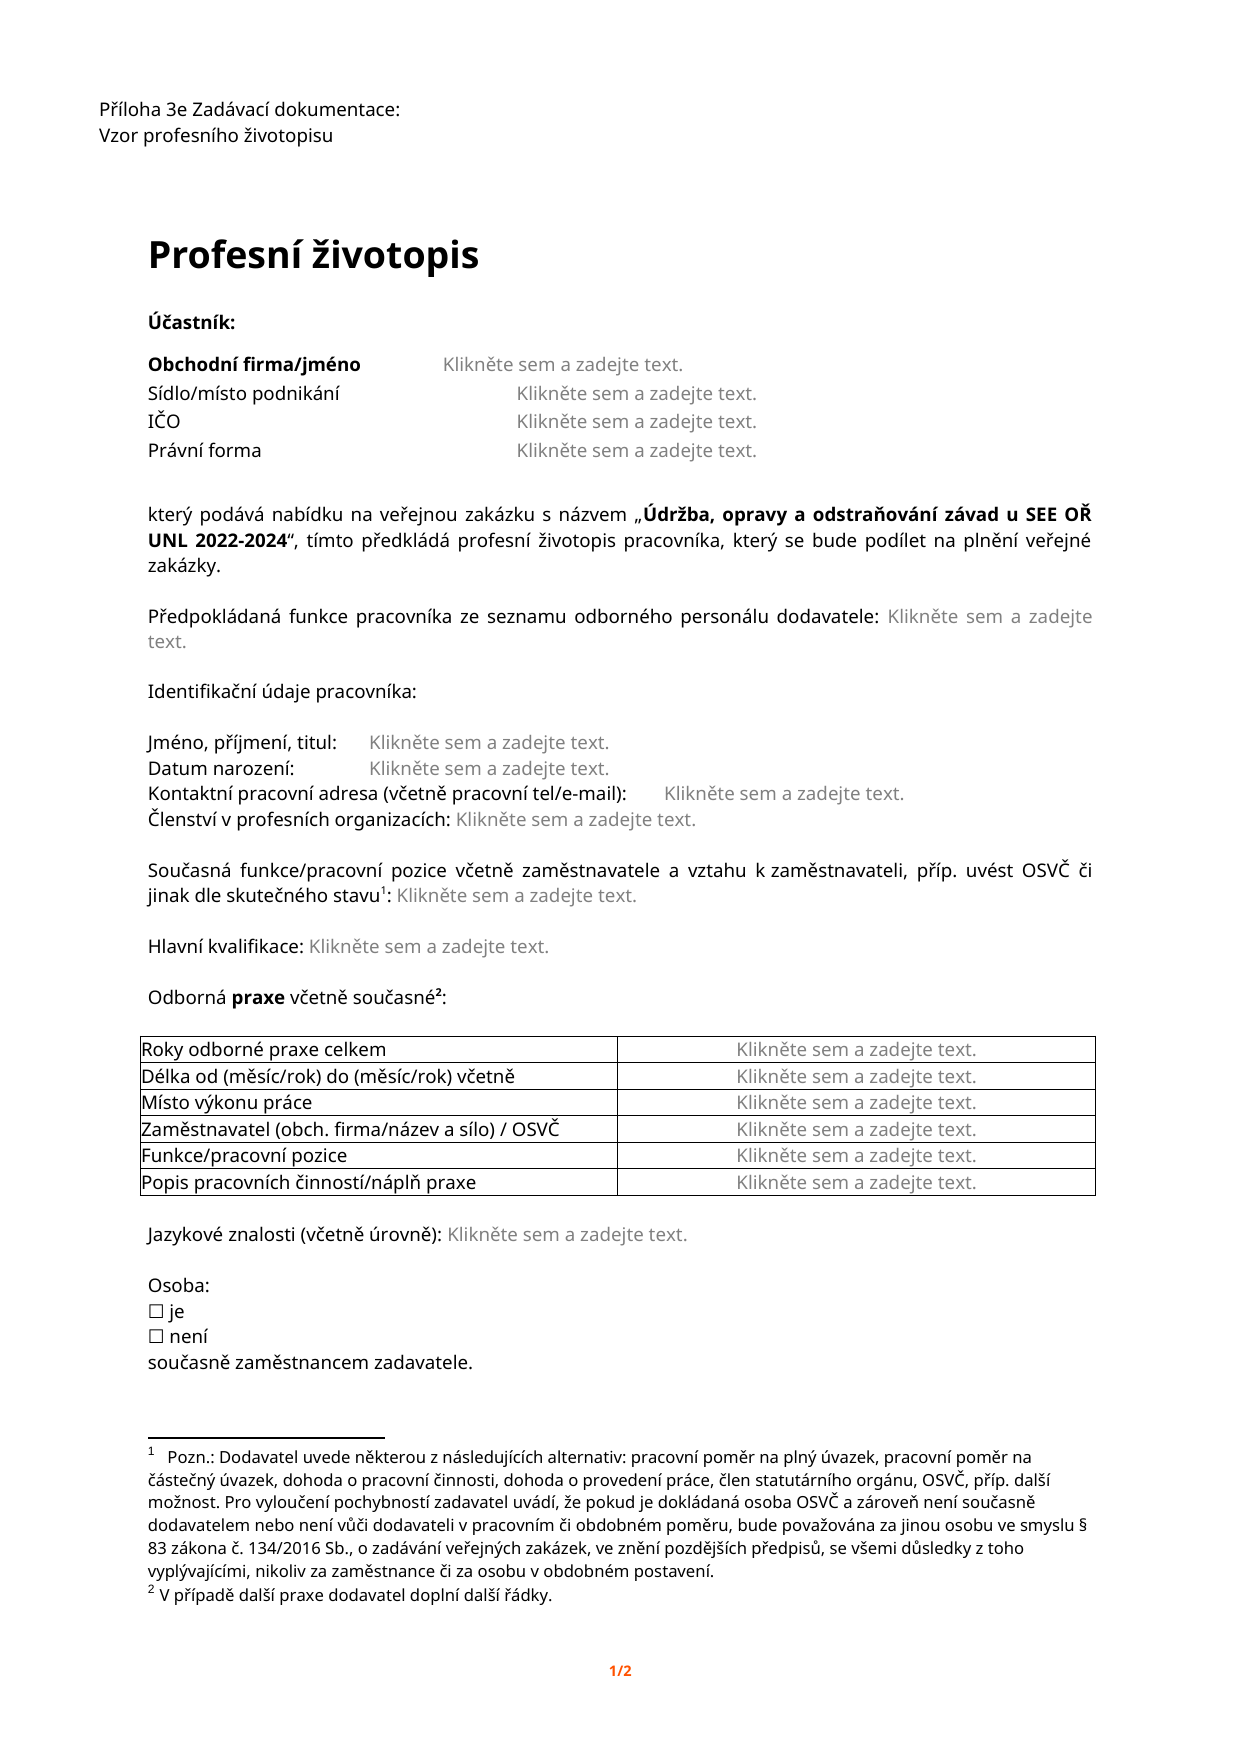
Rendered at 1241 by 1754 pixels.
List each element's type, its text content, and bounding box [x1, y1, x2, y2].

text Předpokládaná funkce pracovníka ze seznamu odborného personálu dodavatele: [148, 603, 1093, 653]
text Jazykové znalosti (včetně úrovně): [148, 1221, 1093, 1247]
text Hlavní kvalifikace: [148, 933, 1093, 959]
table_header [618, 1037, 1095, 1062]
text Kontaktní pracovní adresa (včetně pracovní tel/e-mail): [148, 780, 1093, 806]
table_cell Místo výkonu práce [141, 1090, 617, 1115]
text Právní forma [148, 435, 1093, 464]
table_cell [618, 1090, 1095, 1115]
table_cell Zaměstnavatel (obch. firma/název a sílo) / OSVČ [141, 1116, 617, 1142]
text není [148, 1323, 1093, 1349]
text Datum narození: [148, 755, 1093, 780]
text který podává nabídku na veřejnou zakázku s názvem „Údržba, opravy a odstraňování závad u SEE OŘ UNL 2022-2024“, tímto předkládá profesní životopis pracovníka, který se bude podílet na plnění veřejné zakázky. [148, 502, 1093, 578]
text Členství v profesních organizacích: [148, 806, 1093, 831]
text IČO [148, 406, 1093, 435]
text Současná funkce/pracovní pozice včetně zaměstnavatele a vztahu k zaměstnavateli, příp. uvést OSVČ či jinak dle skutečného stavu: [148, 857, 1093, 908]
text Osoba: [148, 1272, 1093, 1298]
table_cell [618, 1143, 1095, 1168]
table_cell [618, 1169, 1095, 1195]
text Identifikační údaje pracovníka: [148, 678, 1093, 704]
text Sídlo/místo podnikání [148, 377, 1093, 406]
table_cell Popis pracovních činností/náplň praxe [141, 1169, 617, 1195]
text současně zaměstnancem zadavatele. [148, 1349, 1093, 1374]
text Účastník: [148, 304, 1093, 335]
table_cell [618, 1063, 1095, 1089]
table_cell Délka od (měsíc/rok) do (měsíc/rok) včetně [141, 1063, 617, 1089]
text Obchodní firma/jméno [148, 348, 1093, 377]
table_header Roky odborné praxe celkem [141, 1037, 617, 1062]
text Jméno, příjmení, titul: [148, 729, 1093, 755]
table_cell [618, 1116, 1095, 1142]
text Odborná praxe včetně současné: [148, 984, 1093, 1010]
table_cell Funkce/pracovní pozice [141, 1143, 617, 1168]
text je [148, 1298, 1093, 1323]
title Profesní životopis [148, 228, 1093, 279]
